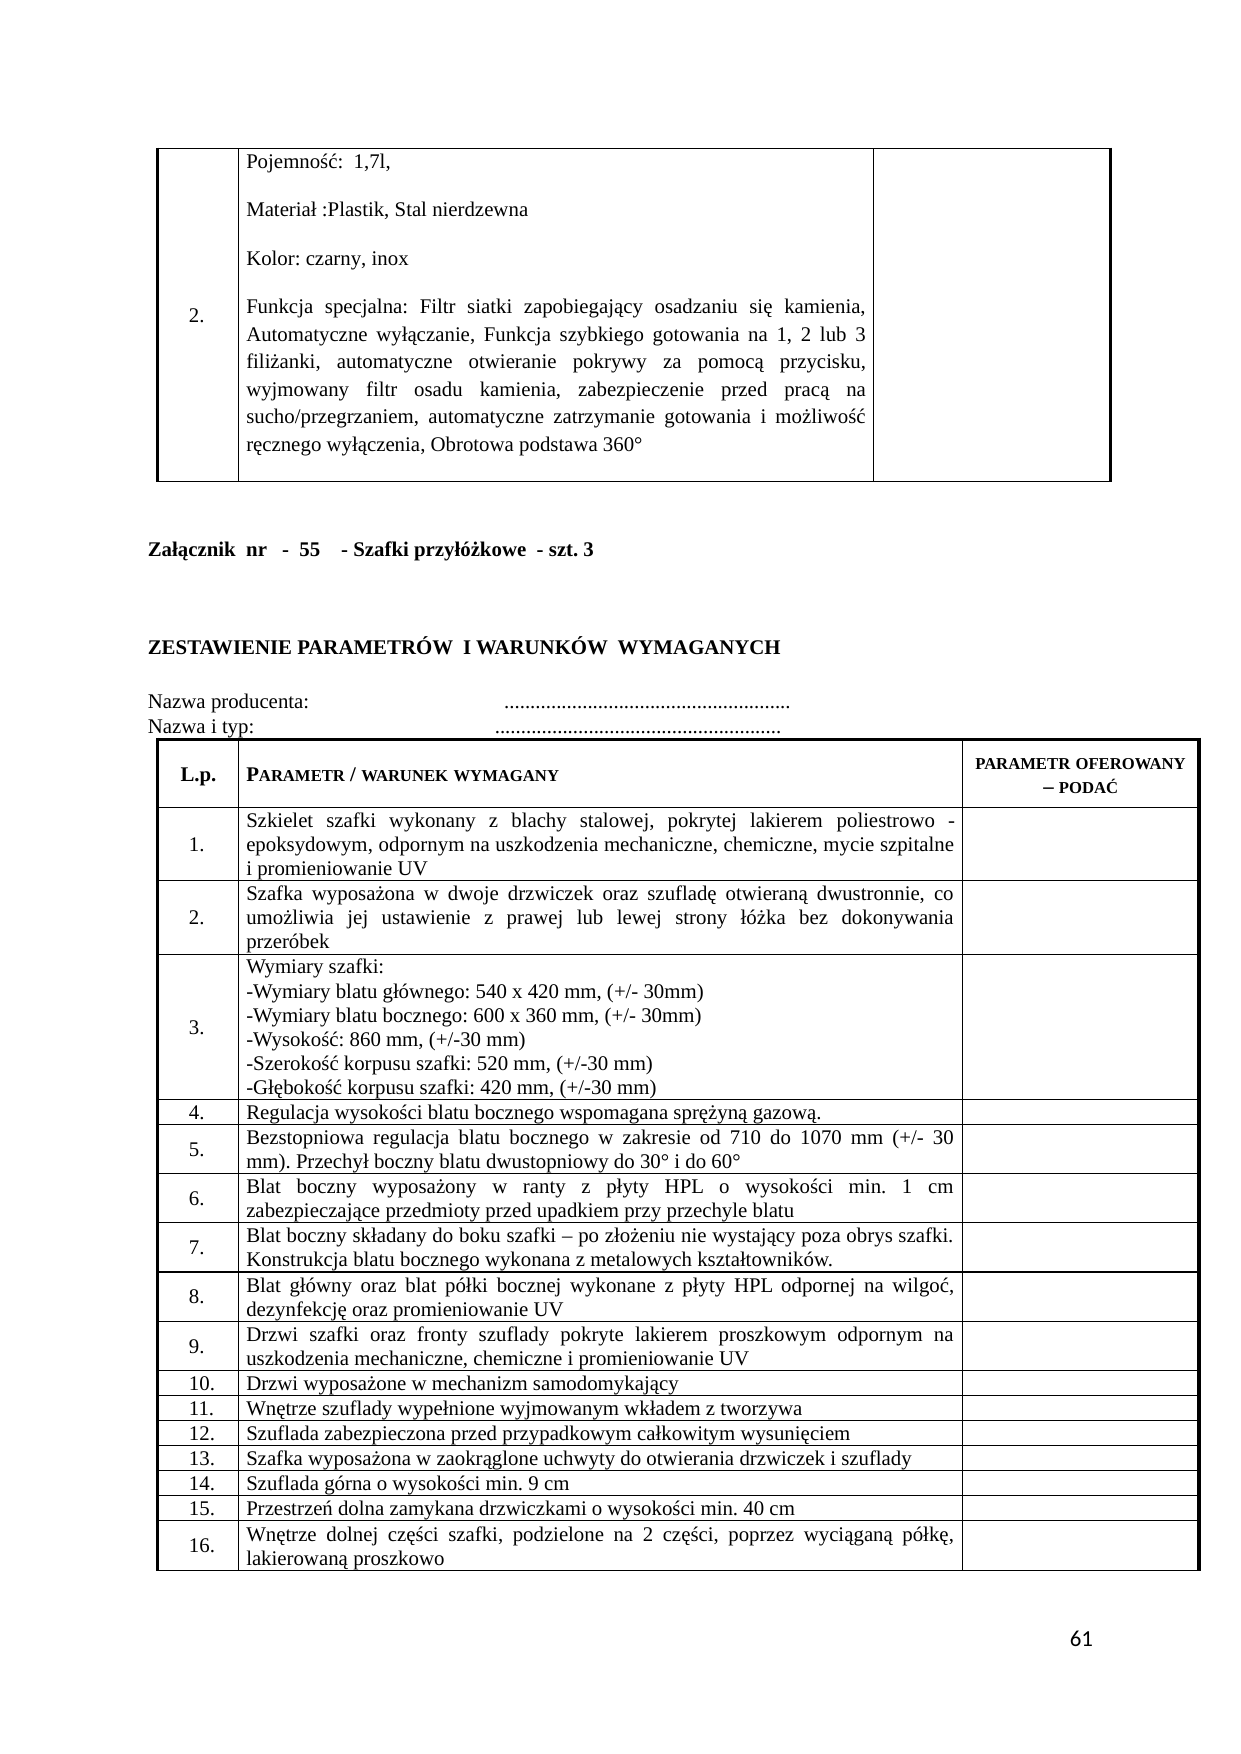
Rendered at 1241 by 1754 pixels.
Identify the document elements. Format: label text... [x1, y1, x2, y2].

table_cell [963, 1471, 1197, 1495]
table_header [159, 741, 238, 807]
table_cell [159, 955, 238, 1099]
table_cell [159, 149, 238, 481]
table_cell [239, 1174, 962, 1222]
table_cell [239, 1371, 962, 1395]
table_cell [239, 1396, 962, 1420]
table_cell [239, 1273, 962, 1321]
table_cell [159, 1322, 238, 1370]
subtitle ZESTAWIENIE PARAMETRÓW I WARUNKÓW WYMAGANYCH [148, 635, 1093, 659]
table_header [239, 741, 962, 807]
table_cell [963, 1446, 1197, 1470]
subtitle Załącznik nr - 55 - Szafki przyłóżkowe - szt. 3 [148, 537, 1093, 561]
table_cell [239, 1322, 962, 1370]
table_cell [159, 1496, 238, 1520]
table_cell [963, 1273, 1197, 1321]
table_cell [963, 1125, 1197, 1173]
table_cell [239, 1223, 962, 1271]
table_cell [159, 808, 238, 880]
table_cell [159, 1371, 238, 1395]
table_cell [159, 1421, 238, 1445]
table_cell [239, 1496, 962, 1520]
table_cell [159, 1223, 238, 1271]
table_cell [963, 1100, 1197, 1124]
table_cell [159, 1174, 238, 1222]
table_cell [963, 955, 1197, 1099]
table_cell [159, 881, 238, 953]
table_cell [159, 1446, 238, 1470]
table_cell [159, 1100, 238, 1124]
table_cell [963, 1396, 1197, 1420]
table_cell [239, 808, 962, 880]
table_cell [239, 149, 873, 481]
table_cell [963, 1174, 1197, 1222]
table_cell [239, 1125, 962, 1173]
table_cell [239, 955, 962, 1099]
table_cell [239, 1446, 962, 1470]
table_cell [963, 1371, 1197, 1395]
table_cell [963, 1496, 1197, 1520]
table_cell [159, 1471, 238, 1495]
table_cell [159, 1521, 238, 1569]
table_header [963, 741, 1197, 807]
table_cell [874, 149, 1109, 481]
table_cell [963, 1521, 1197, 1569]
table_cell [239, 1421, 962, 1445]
text Nazwa i typ: ....................................................... [148, 713, 1093, 738]
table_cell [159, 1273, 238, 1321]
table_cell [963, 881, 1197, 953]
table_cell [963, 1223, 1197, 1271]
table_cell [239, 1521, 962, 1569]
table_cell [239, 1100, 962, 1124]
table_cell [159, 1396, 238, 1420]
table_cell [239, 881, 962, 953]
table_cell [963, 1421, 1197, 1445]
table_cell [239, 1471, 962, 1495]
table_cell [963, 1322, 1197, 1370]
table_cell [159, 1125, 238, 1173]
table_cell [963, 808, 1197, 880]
text Nazwa producenta: ....................................................... [148, 689, 1093, 713]
